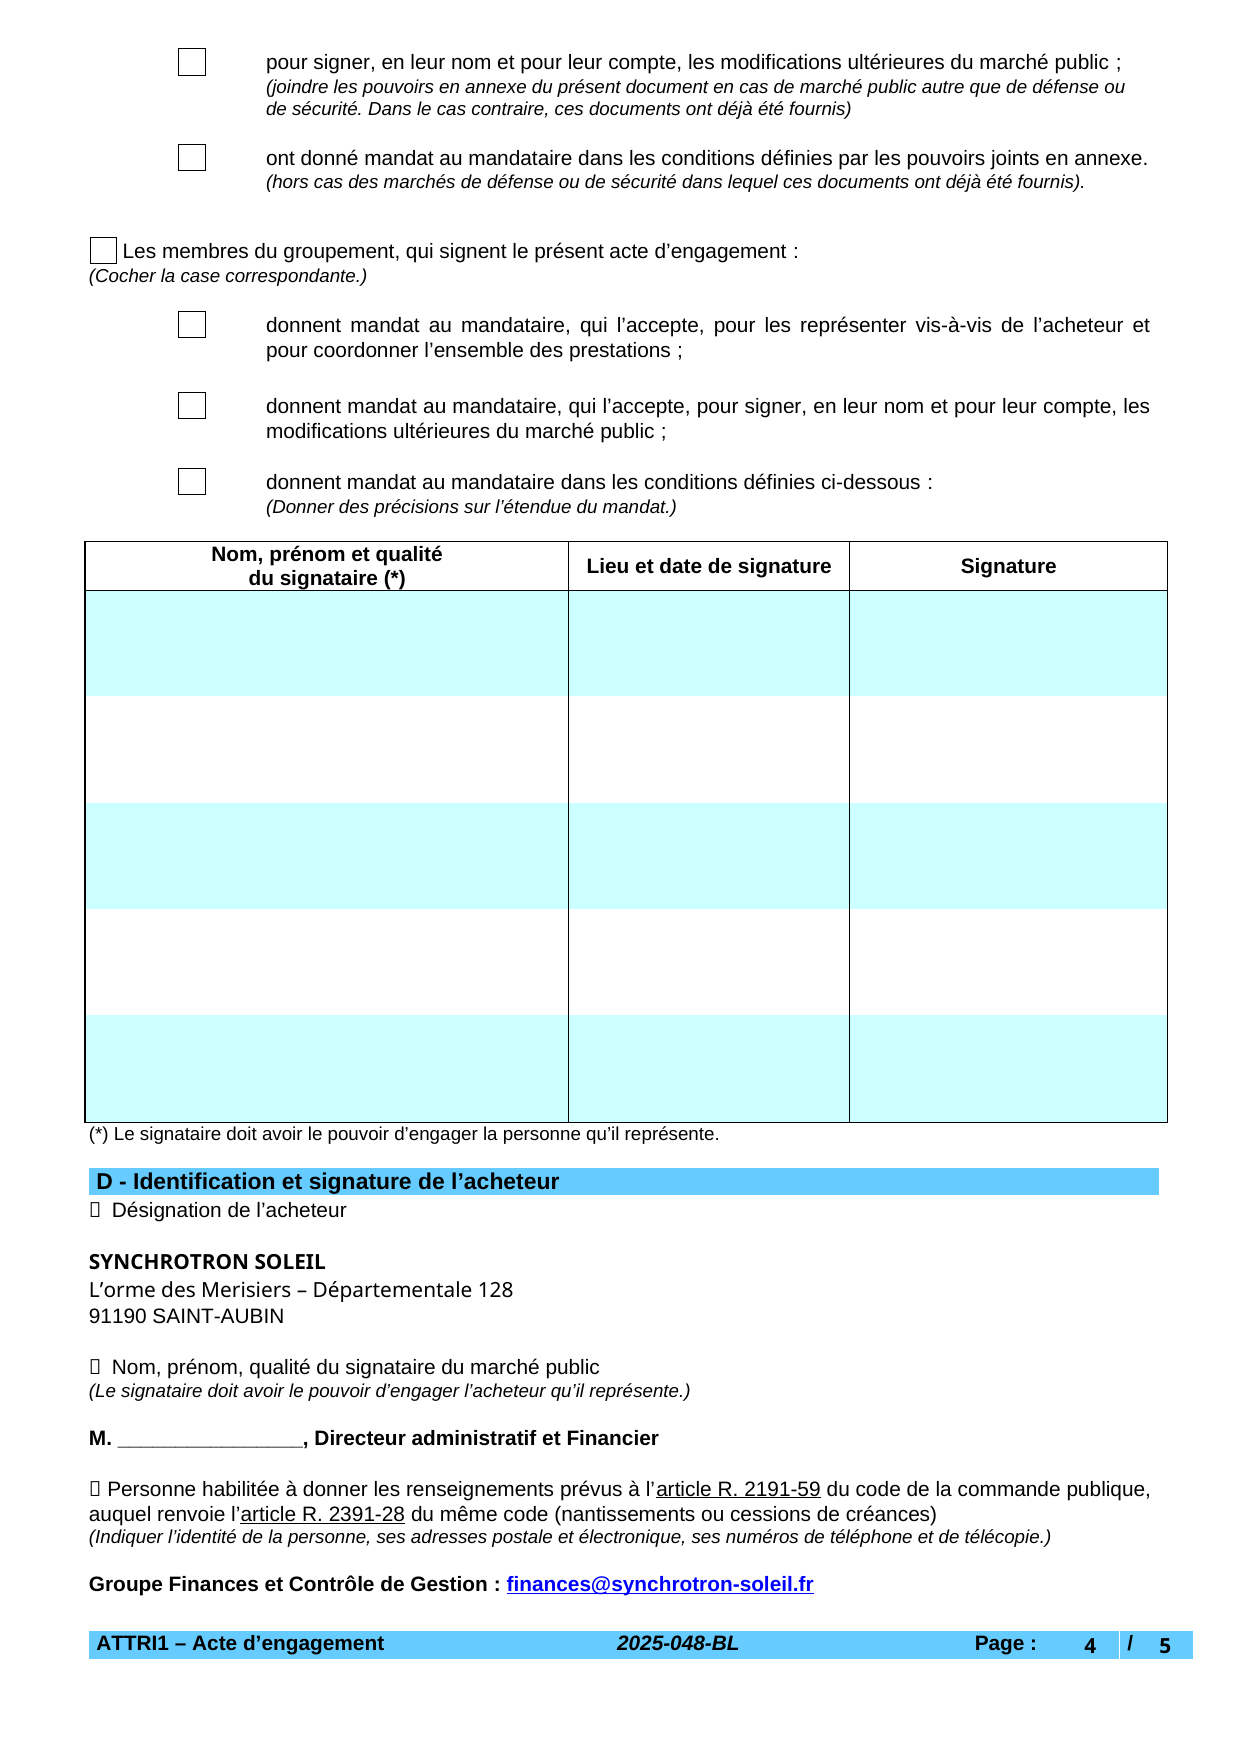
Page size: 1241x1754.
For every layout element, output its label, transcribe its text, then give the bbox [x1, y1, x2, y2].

table_header D - Identification et signature de l’acheteur [89, 1168, 1159, 1195]
text SYNCHROTRON SOLEIL [89, 1247, 1152, 1276]
table_cell [850, 803, 1167, 909]
table_cell [569, 803, 849, 909]
text (*) Le signataire doit avoir le pouvoir d’engager la personne qu’il représente. [89, 1123, 1152, 1144]
text 91190 SAINT-AUBIN [89, 1304, 1152, 1328]
table_cell [569, 909, 849, 1015]
text donnent mandat au mandataire, qui l’accepte, pour les représenter vis-à-vis de l’acheteur et pour coordonner l’ensemble des prestations ; [177, 310, 1152, 362]
table_cell [86, 909, 568, 1015]
text L’orme des Merisiers – Départementale 128 [89, 1276, 1152, 1304]
subtitle  Désignation de l’acheteur [89, 1195, 1152, 1223]
table_header Signature [850, 542, 1167, 590]
text donnent mandat au mandataire, qui l’accepte, pour signer, en leur nom et pour leur compte, les modifications ultérieures du marché public ; [177, 391, 1152, 443]
text donnent mandat au mandataire dans les conditions définies ci-dessous : [118, 467, 1152, 496]
table_cell [86, 803, 568, 909]
table_cell [86, 1015, 568, 1122]
table_cell [850, 696, 1167, 803]
text (Le signataire doit avoir le pouvoir d’engager l’acheteur qu’il représente.) [89, 1380, 1152, 1402]
text (hors cas des marchés de défense ou de sécurité dans lequel ces documents ont déjà été fournis). [266, 171, 1152, 193]
text M. ________________, Directeur administratif et Financier [89, 1426, 1152, 1450]
text Les membres du groupement, qui signent le présent acte d’engagement : [89, 236, 1152, 264]
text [89, 1572, 1152, 1596]
table_cell [850, 909, 1167, 1015]
table_cell [569, 591, 849, 696]
text (Indiquer l’identité de la personne, ses adresses postale et électronique, ses numéros de téléphone et de télécopie.) [89, 1526, 1152, 1548]
text ont donné mandat au mandataire dans les conditions définies par les pouvoirs joints en annexe. [118, 143, 1152, 171]
table_cell [569, 1015, 849, 1122]
table_cell [850, 1015, 1167, 1122]
text (Cocher la case correspondante.) [89, 264, 1152, 286]
text  Nom, prénom, qualité du signataire du marché public [89, 1352, 1152, 1380]
text (Donner des précisions sur l’étendue du mandat.) [118, 496, 1152, 517]
table_cell [569, 696, 849, 803]
table_cell [86, 696, 568, 803]
text pour signer, en leur nom et pour leur compte, les modifications ultérieures du marché public ; [177, 47, 1152, 76]
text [266, 76, 1152, 119]
table_cell [86, 591, 568, 696]
text  Personne habilitée à donner les renseignements prévus à l’article R. 2191-59 du code de la commande publique, auquel renvoie l’article R. 2391-28 du même code (nantissements ou cessions de créances) [89, 1474, 1152, 1526]
table_cell [850, 591, 1167, 696]
table_header Lieu et date de signature [569, 542, 849, 590]
table_header Nom, prénom et qualité du signataire (*) [86, 542, 568, 590]
